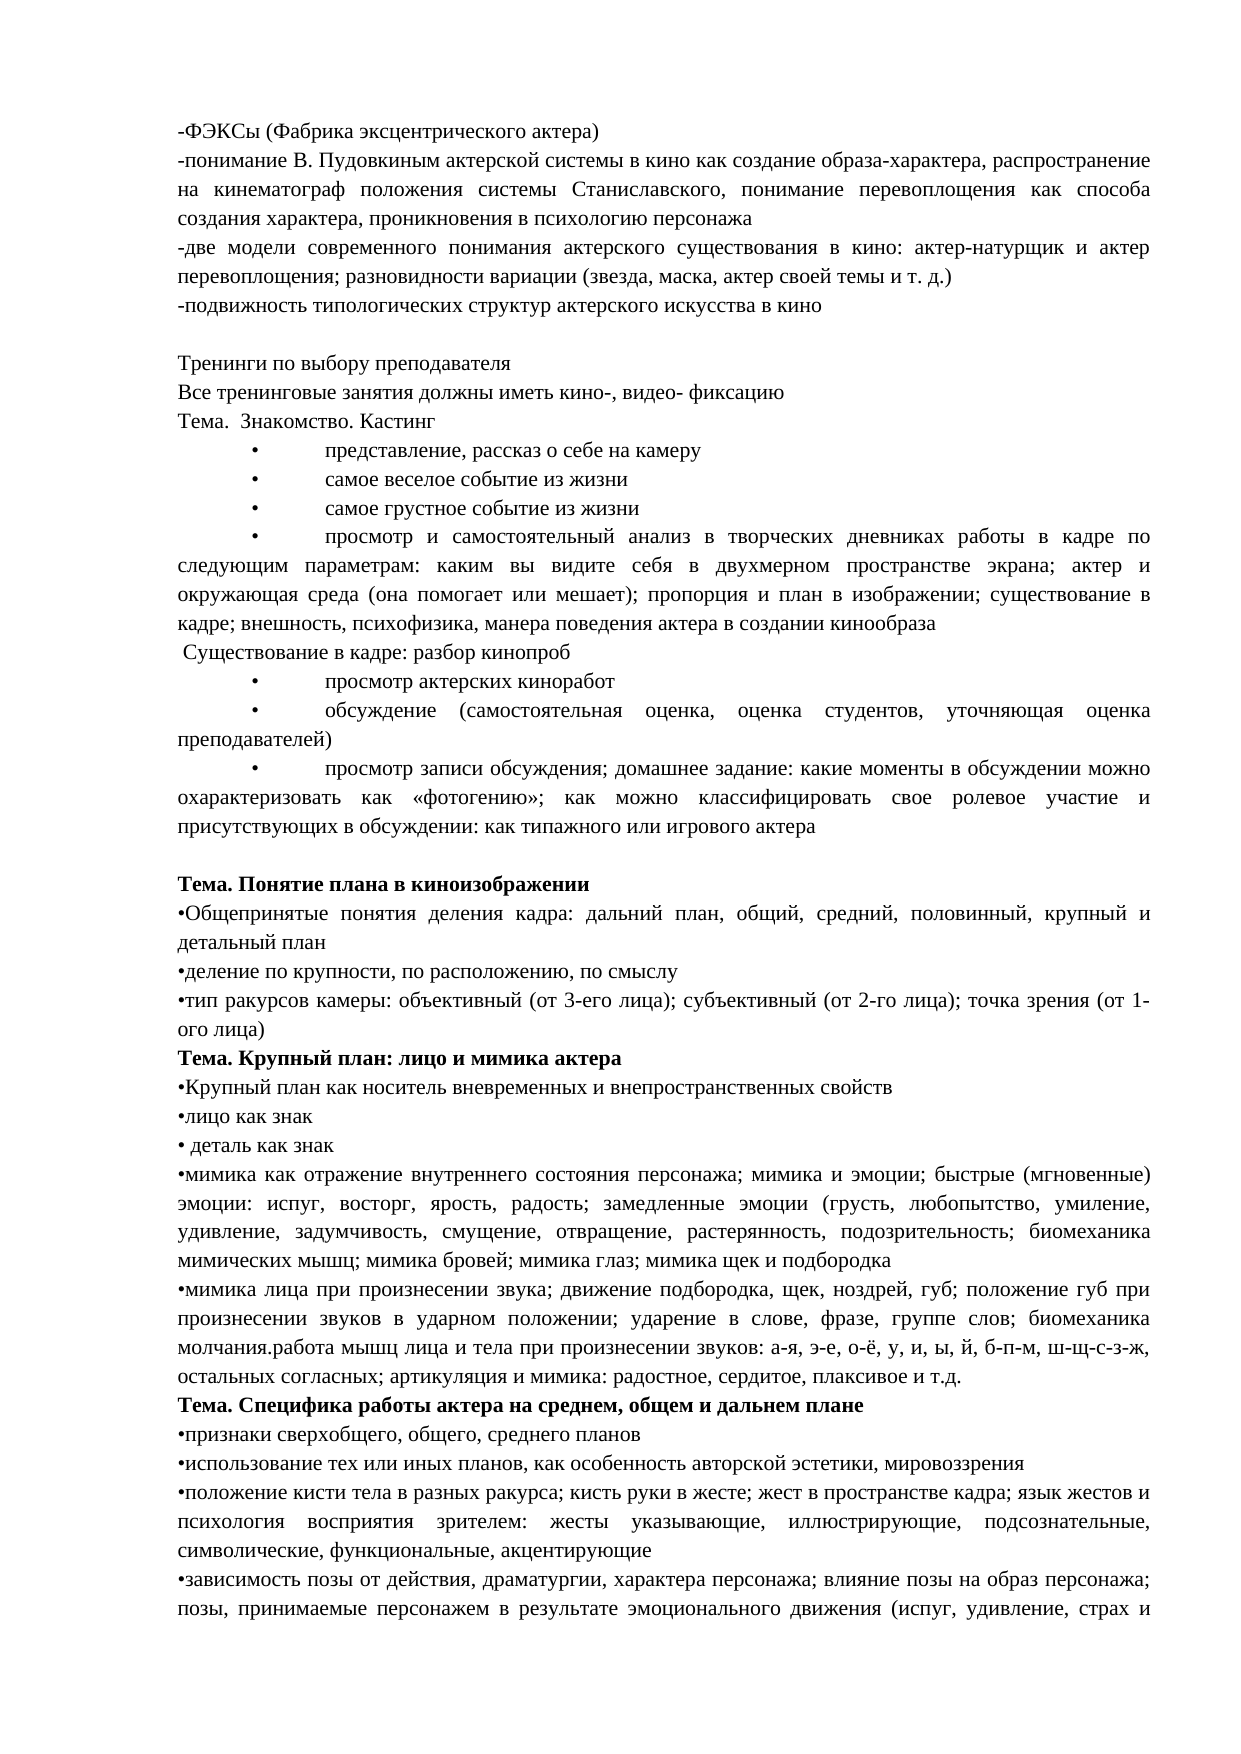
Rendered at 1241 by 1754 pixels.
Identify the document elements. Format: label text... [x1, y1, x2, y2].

text •признаки сверхобщего, общего, среднего планов [177, 1421, 1152, 1446]
text Тема. Знакомство. Кастинг [177, 408, 1152, 433]
text • представление, рассказ о себе на камеру [177, 437, 1152, 462]
text Тренинги по выбору преподавателя [177, 350, 1152, 375]
text •мимика лица при произнесении звука; движение подбородка, щек, ноздрей, губ; положение губ при произнесении звуков в ударном положении; ударение в слове, фразе, группе слов; биомеханика молчания.работа мышц лица и тела при произнесении звуков: а-я, э-е, о-ё, у, и, ы, й, б-п-м, ш-щ-с-з-ж, остальных согласных; артикуляция и мимика: радостное, сердитое, плаксивое и т.д. [177, 1276, 1152, 1388]
text -подвижность типологических структур актерского искусства в кино [177, 292, 1152, 317]
text •деление по крупности, по расположению, по смыслу [177, 958, 1152, 983]
text •использование тех или иных планов, как особенность авторской эстетики, мировоззрения [177, 1450, 1152, 1475]
text •лицо как знак [177, 1103, 1152, 1128]
text -ФЭКСы (Фабрика эксцентрического актера) [177, 118, 1152, 143]
text • деталь как знак [177, 1132, 1152, 1157]
text Тема. Специфика работы актера на среднем, общем и дальнем плане [177, 1392, 1152, 1417]
text •мимика как отражение внутреннего состояния персонажа; мимика и эмоции; быстрые (мгновенные) эмоции: испуг, восторг, ярость, радость; замедленные эмоции (грусть, любопытство, умиление, удивление, задумчивость, смущение, отвращение, растерянность, подозрительность; биомеханика мимических мышц; мимика бровей; мимика глаз; мимика щек и подбородка [177, 1161, 1152, 1273]
text Тема. Крупный план: лицо и мимика актера [177, 1045, 1152, 1070]
text •тип ракурсов камеры: объективный (от 3-его лица); субъективный (от 2-го лица); точка зрения (от 1-ого лица) [177, 987, 1152, 1041]
text Существование в кадре: разбор кинопроб [177, 639, 1152, 664]
text -понимание В. Пудовкиным актерской системы в кино как создание образа-характера, распространение на кинематограф положения системы Станиславского, понимание перевоплощения как способа создания характера, проникновения в психологию персонажа [177, 147, 1152, 230]
text •положение кисти тела в разных ракурса; кисть руки в жесте; жест в пространстве кадра; язык жестов и психология восприятия зрителем: жесты указывающие, иллюстрирующие, подсознательные, символические, функциональные, акцентирующие [177, 1479, 1152, 1562]
text •Крупный план как носитель вневременных и внепространственных свойств [177, 1074, 1152, 1099]
text • обсуждение (самостоятельная оценка, оценка студентов, уточняющая оценка преподавателей) [177, 697, 1152, 751]
text • самое грустное событие из жизни [177, 494, 1152, 520]
text Все тренинговые занятия должны иметь кино-, видео- фиксацию [177, 379, 1152, 404]
text Тема. Понятие плана в киноизображении [177, 871, 1152, 896]
text • просмотр и самостоятельный анализ в творческих дневниках работы в кадре по следующим параметрам: каким вы видите себя в двухмерном пространстве экрана; актер и окружающая среда (она помогает или мешает); пропорция и план в изображении; существование в кадре; внешность, психофизика, манера поведения актера в создании кинообраза [177, 523, 1152, 636]
text • самое веселое событие из жизни [177, 466, 1152, 491]
text • просмотр записи обсуждения; домашнее задание: какие моменты в обсуждении можно охарактеризовать как «фотогению»; как можно классифицировать свое ролевое участие и присутствующих в обсуждении: как типажного или игрового актера [177, 755, 1152, 838]
text • просмотр актерских киноработ [177, 668, 1152, 693]
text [177, 1566, 1152, 1620]
text -две модели современного понимания актерского существования в кино: актер-натурщик и актер перевоплощения; разновидности вариации (звезда, маска, актер своей темы и т. д.) [177, 234, 1152, 288]
text •Общепринятые понятия деления кадра: дальний план, общий, средний, половинный, крупный и детальный план [177, 900, 1152, 954]
